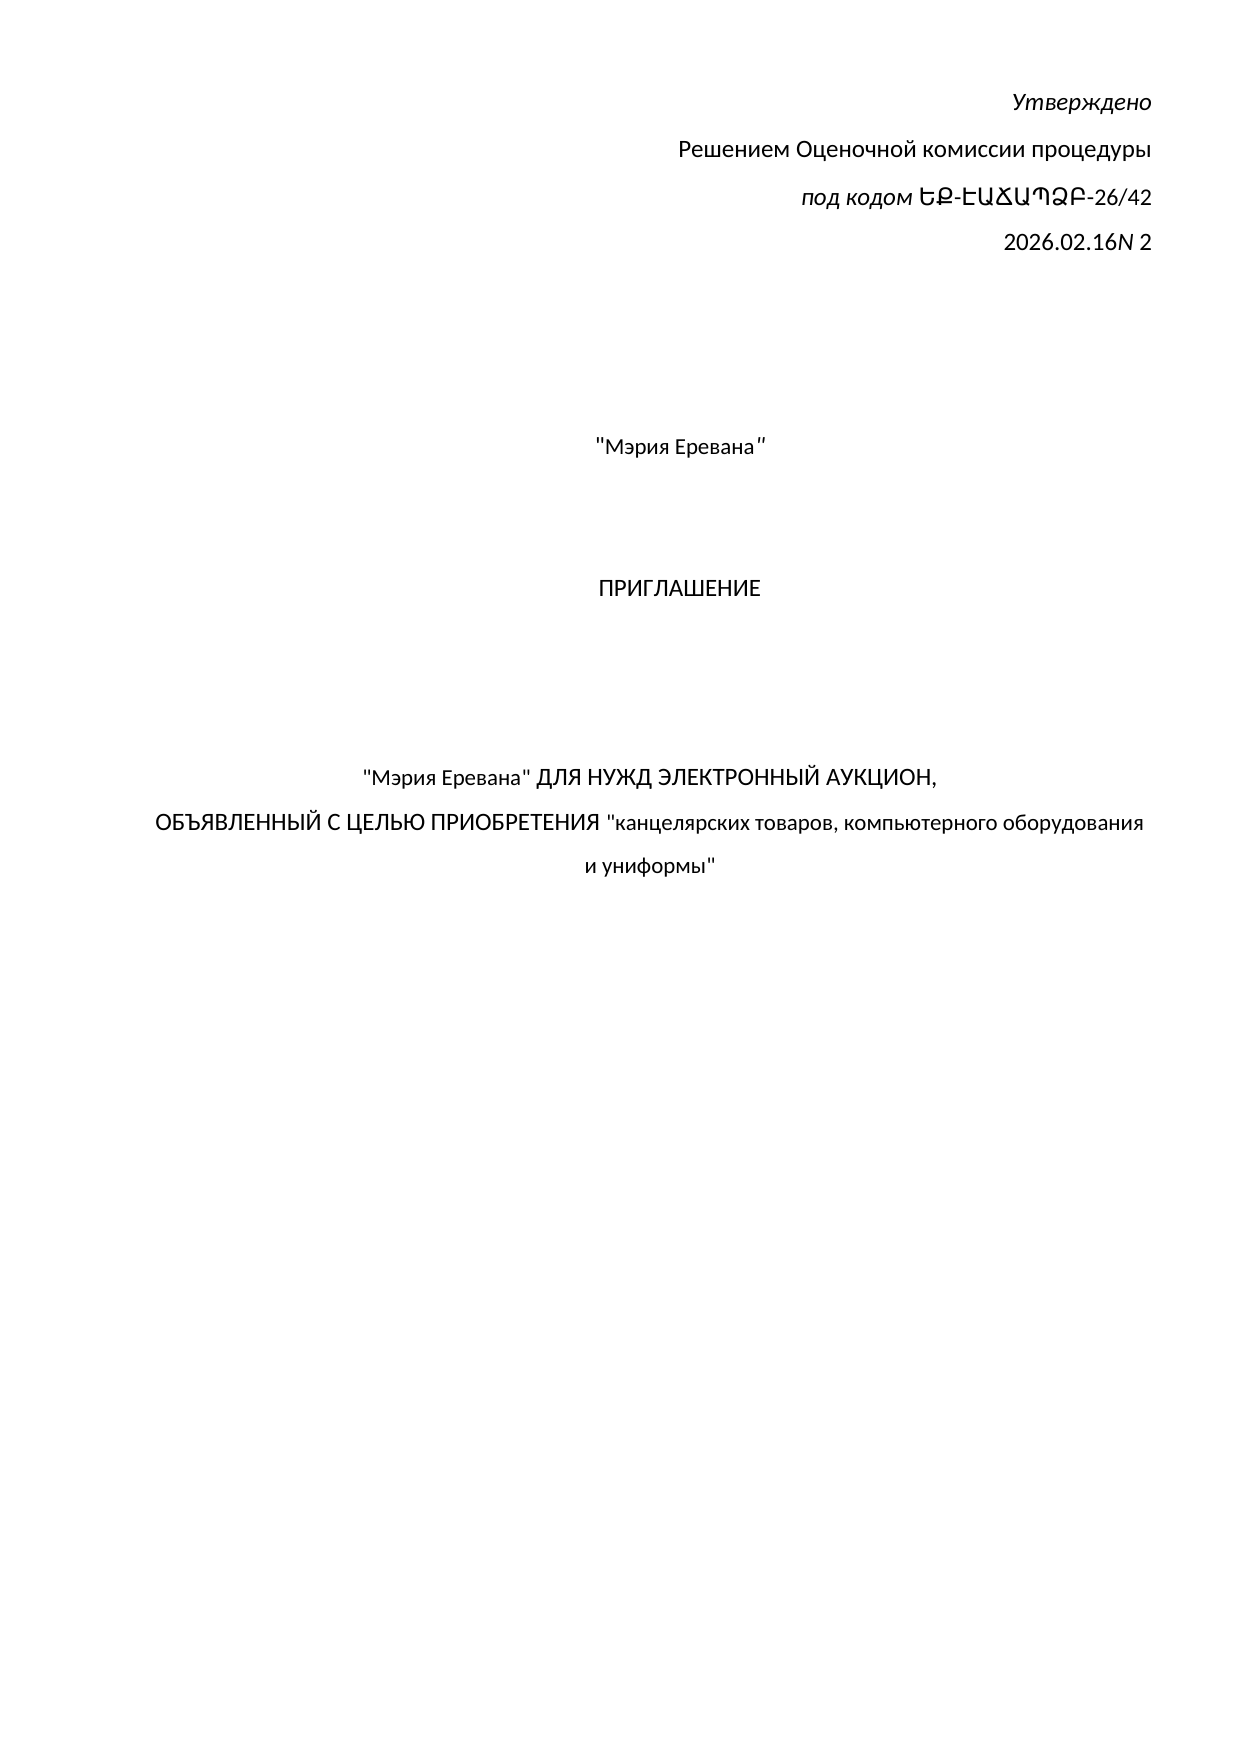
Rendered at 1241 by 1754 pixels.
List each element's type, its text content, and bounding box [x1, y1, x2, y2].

text Утверждено [148, 86, 1152, 117]
text под кодом ԵՔ-ԷԱՃԱՊՁԲ-26/42 2026.02.16 N 2 [148, 181, 1152, 257]
text "Мэрия Еревана" [148, 431, 1152, 461]
text Решением Оценочной комиссии процедуры [148, 134, 1152, 164]
text "Мэрия Еревана" ДЛЯ НУЖД ЭЛЕКТРОННЫЙ АУКЦИОН, [148, 761, 1152, 791]
text ПРИГЛАШЕНИЕ [148, 572, 1152, 603]
text ОБЪЯВЛЕННЫЙ С ЦЕЛЬЮ ПРИОБРЕТЕНИЯ "канцелярских товаров, компьютерного оборудования и униформы" [148, 807, 1152, 879]
